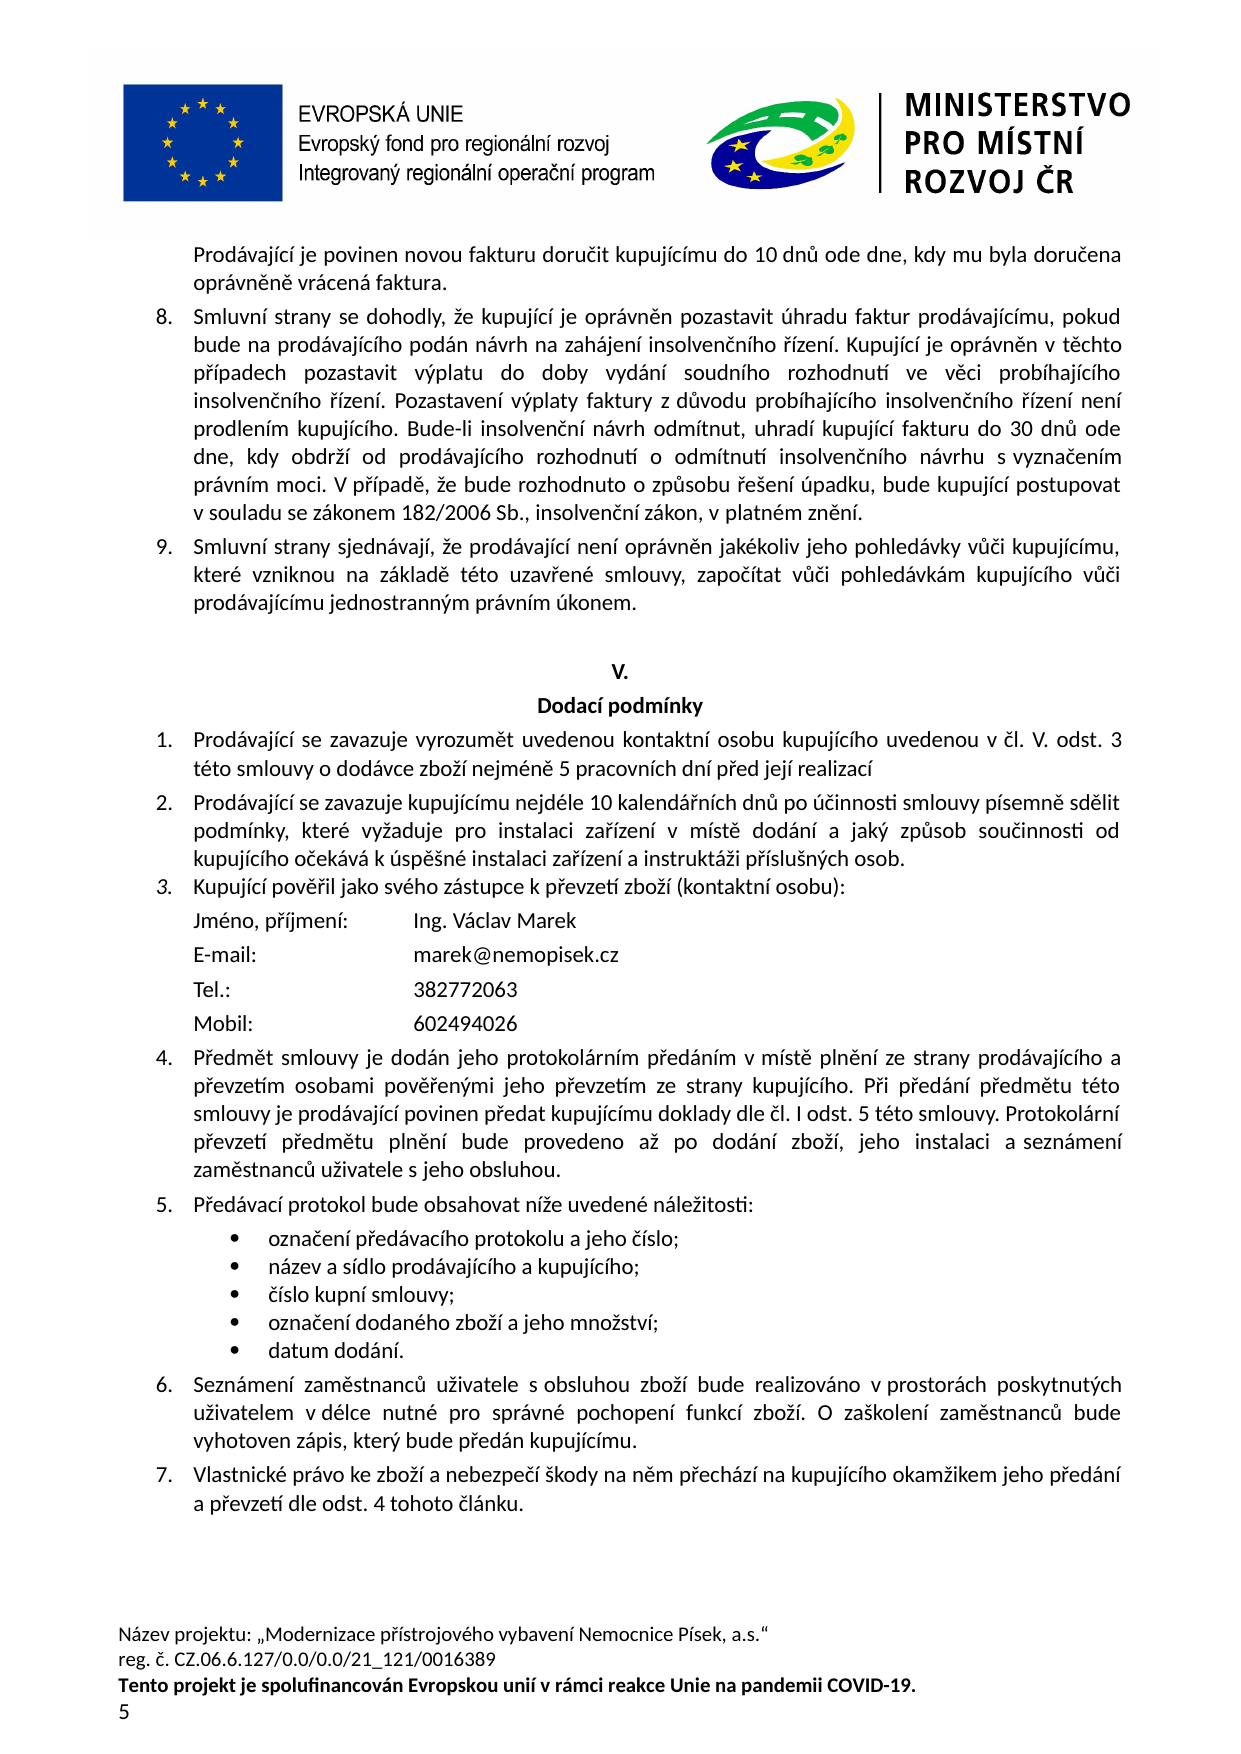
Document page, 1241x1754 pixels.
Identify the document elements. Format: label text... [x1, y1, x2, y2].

list datum dodání. [231, 1336, 1122, 1364]
list Kupující pověřil jako svého zástupce k převzetí zboží (kontaktní osobu): [156, 872, 1122, 900]
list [156, 177, 1122, 296]
list číslo kupní smlouvy; [231, 1280, 1122, 1308]
text E-mail: marek@nemopisek.cz [193, 941, 1122, 968]
list Seznámení zaměstnanců uživatele s obsluhou zboží bude realizováno v prostorách poskytnutých uživatelem v délce nutné pro správné pochopení funkcí zboží. O zaškolení zaměstnanců bude vyhotoven zápis, který bude předán kupujícímu. [156, 1370, 1122, 1454]
text v. [118, 657, 1122, 685]
text Dodací podmínky [118, 691, 1122, 719]
list Smluvní strany sjednávají, že prodávající není oprávněn jakékoliv jeho pohledávky vůči kupujícímu, které vzniknou na základě této uzavřené smlouvy, započítat vůči pohledávkám kupujícího vůči prodávajícímu jednostranným právním úkonem. [156, 532, 1122, 617]
text Mobil: 602494026 [193, 1009, 1122, 1037]
list Vlastnické právo ke zboží a nebezpečí škody na něm přechází na kupujícího okamžikem jeho předání a převzetí dle odst. 4 tohoto článku. [156, 1461, 1122, 1517]
text Tel.: 382772063 [193, 975, 1122, 1003]
text Jméno, příjmení: Ing. Václav Marek [193, 906, 1122, 934]
list Prodávající se zavazuje vyrozumět uvedenou kontaktní osobu kupujícího uvedenou v čl. V. odst. 3 této smlouvy o dodávce zboží nejméně 5 pracovních dní před její realizací [156, 726, 1122, 782]
picture [88, 44, 1165, 240]
list Smluvní strany se dohodly, že kupující je oprávněn pozastavit úhradu faktur prodávajícímu, pokud bude na prodávajícího podán návrh na zahájení insolvenčního řízení. Kupující je oprávněn v těchto případech pozastavit výplatu do doby vydání soudního rozhodnutí ve věci probíhajícího insolvenčního řízení. Pozastavení výplaty faktury z důvodu probíhajícího insolvenčního řízení není prodlením kupujícího. Bude-li insolvenční návrh odmítnut, uhradí kupující fakturu do 30 dnů ode dne, kdy obdrží od prodávajícího rozhodnutí o odmítnutí insolvenčního návrhu s vyznačením právním moci. V případě, že bude rozhodnuto o způsobu řešení úpadku, bude kupující postupovat v souladu se zákonem 182/2006 Sb., insolvenční zákon, v platném znění. [156, 302, 1122, 526]
list název a sídlo prodávajícího a kupujícího; [231, 1252, 1122, 1280]
list Předávací protokol bude obsahovat níže uvedené náležitosti: [156, 1190, 1122, 1218]
list označení dodaného zboží a jeho množství; [231, 1308, 1122, 1336]
list označení předávacího protokolu a jeho číslo; [231, 1224, 1122, 1252]
list Předmět smlouvy je dodán jeho protokolárním předáním v místě plnění ze strany prodávajícího a převzetím osobami pověřenými jeho převzetím ze strany kupujícího. Při předání předmětu této smlouvy je prodávající povinen předat kupujícímu doklady dle čl. I odst. 5 této smlouvy. Protokolární převzetí předmětu plnění bude provedeno až po dodání zboží, jeho instalaci a seznámení zaměstnanců uživatele s jeho obsluhou. [156, 1043, 1122, 1183]
list Prodávající se zavazuje kupujícímu nejdéle 10 kalendářních dnů po účinnosti smlouvy písemně sdělit podmínky, které vyžaduje pro instalaci zařízení v místě dodání a jaký způsob součinnosti od kupujícího očekává k úspěšné instalaci zařízení a instruktáži příslušných osob. [156, 788, 1122, 872]
